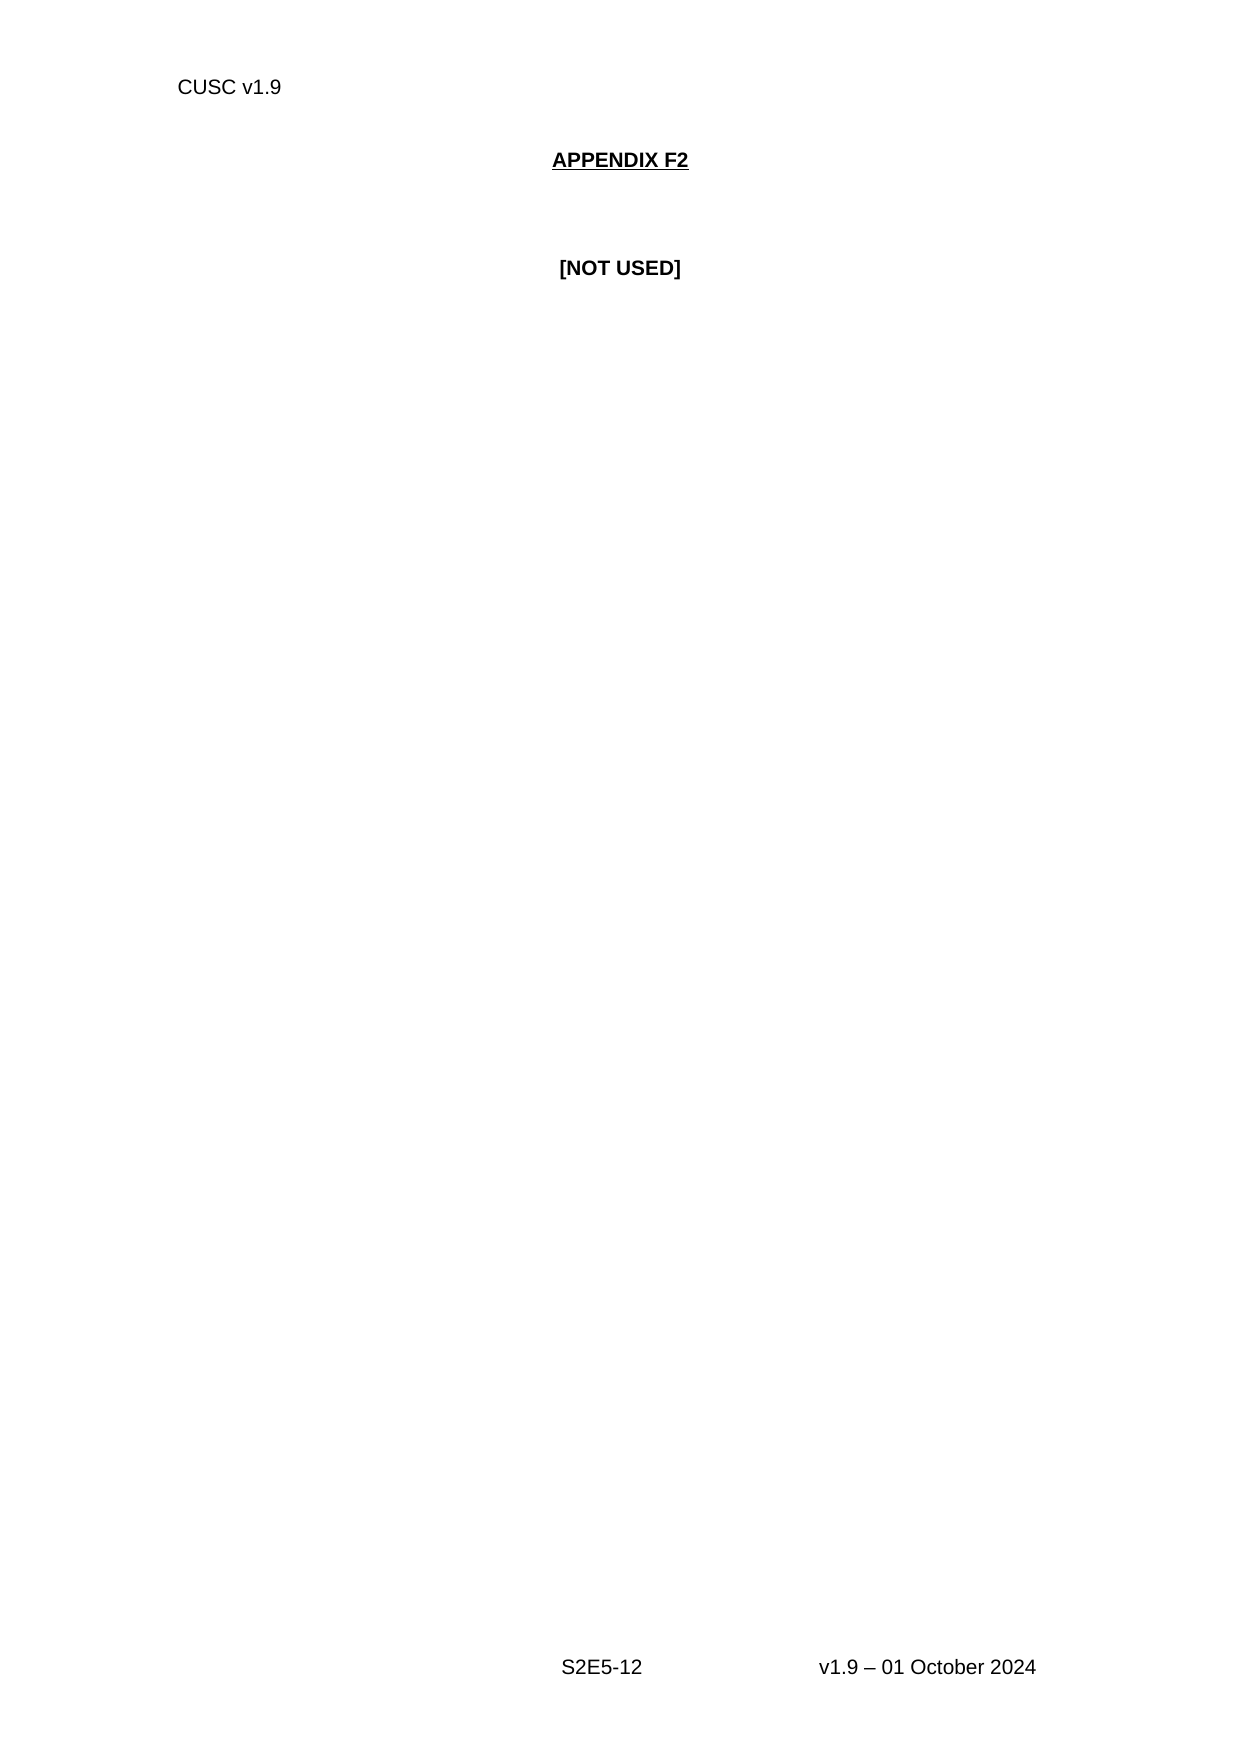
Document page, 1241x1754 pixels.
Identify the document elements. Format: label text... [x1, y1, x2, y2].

subtitle APPENDIX F2 [NOT USED] [177, 148, 1063, 279]
